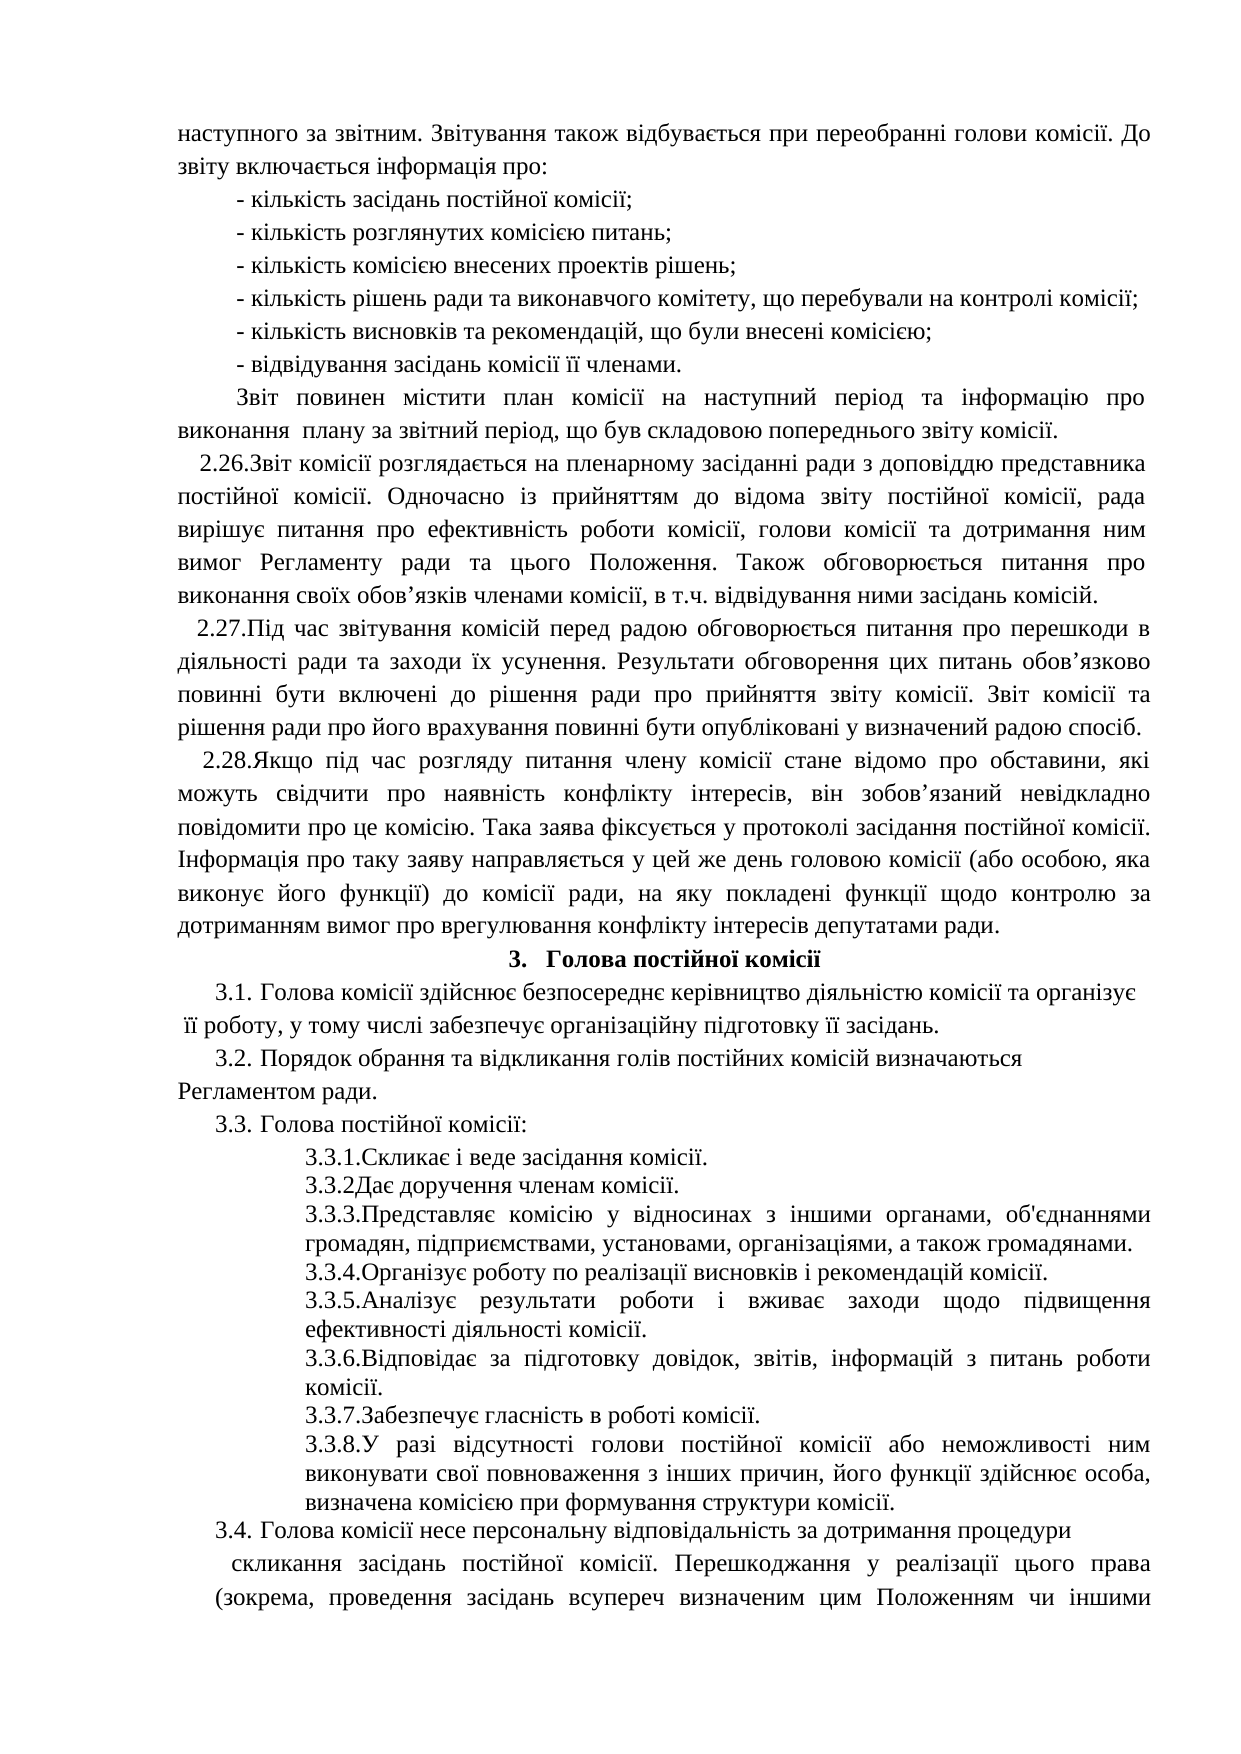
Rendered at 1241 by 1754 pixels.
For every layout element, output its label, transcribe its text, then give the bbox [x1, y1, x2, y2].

list 3.3.2Дає доручення членам комісії. [305, 1171, 1152, 1199]
text Регламентом ради. [177, 1076, 1152, 1104]
list Голова комісії несе персональну відповідальність за дотримання процедури [215, 1516, 1152, 1544]
text - кількість засідань постійної комісії; [177, 184, 1146, 213]
text - відвідування засідань комісії її членами. [177, 349, 1146, 378]
text - кількість висновків та рекомендацій, що були внесені комісією; [177, 316, 1146, 345]
list Голова комісії здійснює безпосереднє керівництво діяльністю комісії та організує [215, 977, 1152, 1005]
list 3.3.5.Аналізує результати роботи і вживає заходи щодо підвищення ефективності діяльності комісії. [305, 1286, 1152, 1343]
text 2.26.Звіт комісії розглядається на пленарному засіданні ради з доповіддю представника постійної комісії. Одночасно із прийняттям до відома звіту постійної комісії, рада вирішує питання про ефективність роботи комісії, голови комісії та дотримання ним вимог Регламенту ради та цього Положення. Також обговорюється питання про виконання своїх обов’язків членами комісії, в т.ч. відвідування ними засідань комісій. [177, 448, 1146, 609]
list 3.3.4.Організує роботу по реалізації висновків і рекомендацій комісії. [305, 1257, 1152, 1286]
text 2.27.Під час звітування комісій перед радою обговорюється питання про перешкоди в діяльності ради та заходи їх усунення. Результати обговорення цих питань обов’язково повинні бути включені до рішення ради про прийняття звіту комісії. Звіт комісії та рішення ради про його врахування повинні бути опубліковані у визначений радою спосіб. [177, 613, 1152, 741]
text - кількість рішень ради та виконавчого комітету, що перебували на контролі комісії; [177, 283, 1146, 312]
list 3.3.7.Забезпечує гласність в роботі комісії. [305, 1401, 1152, 1429]
text Звіт повинен містити план комісії на наступний період та інформацію про виконання плану за звітний період, що був складовою попереднього звіту комісії. [177, 382, 1146, 444]
text 2.28.Якщо під час розгляду питання члену комісії стане відомо про обставини, які можуть свідчити про наявність конфлікту інтересів, він зобов’язаний невідкладно повідомити про це комісію. Така заява фіксується у протоколі засідання постійної комісії. Інформація про таку заяву направляється у цей же день головою комісії (або особою, яка виконує його функції) до комісії ради, на яку покладені функції щодо контролю за дотриманням вимог про врегулювання конфлікту інтересів депутатами ради. [177, 746, 1152, 939]
list 3.3.6.Відповідає за підготовку довідок, звітів, інформацій з питань роботи комісії. [305, 1343, 1152, 1401]
list 3.3.3.Представляє комісію у відносинах з іншими органами, об'єднаннями громадян, підприємствами, установами, організаціями, а також громадянами. [305, 1199, 1152, 1257]
list Голова постійної комісії: [215, 1109, 1152, 1137]
list Порядок обрання та відкликання голів постійних комісій визначаються [215, 1043, 1152, 1071]
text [177, 118, 1152, 180]
text - кількість комісією внесених проектів рішень; [177, 250, 1146, 279]
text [215, 1548, 1152, 1610]
subtitle Голова постійної комісії [177, 944, 1152, 972]
text - кількість розглянутих комісією питань; [177, 217, 1146, 246]
list 3.3.8.У разі відсутності голови постійної комісії або неможливості ним виконувати свої повноваження з інших причин, його функції здійснює особа, визначена комісією при формування структури комісії. [305, 1429, 1152, 1516]
text її роботу, у тому числі забезпечує організаційну підготовку її засідань. [177, 1010, 1152, 1038]
list 3.3.1.Скликає і веде засідання комісії. [305, 1142, 1152, 1171]
